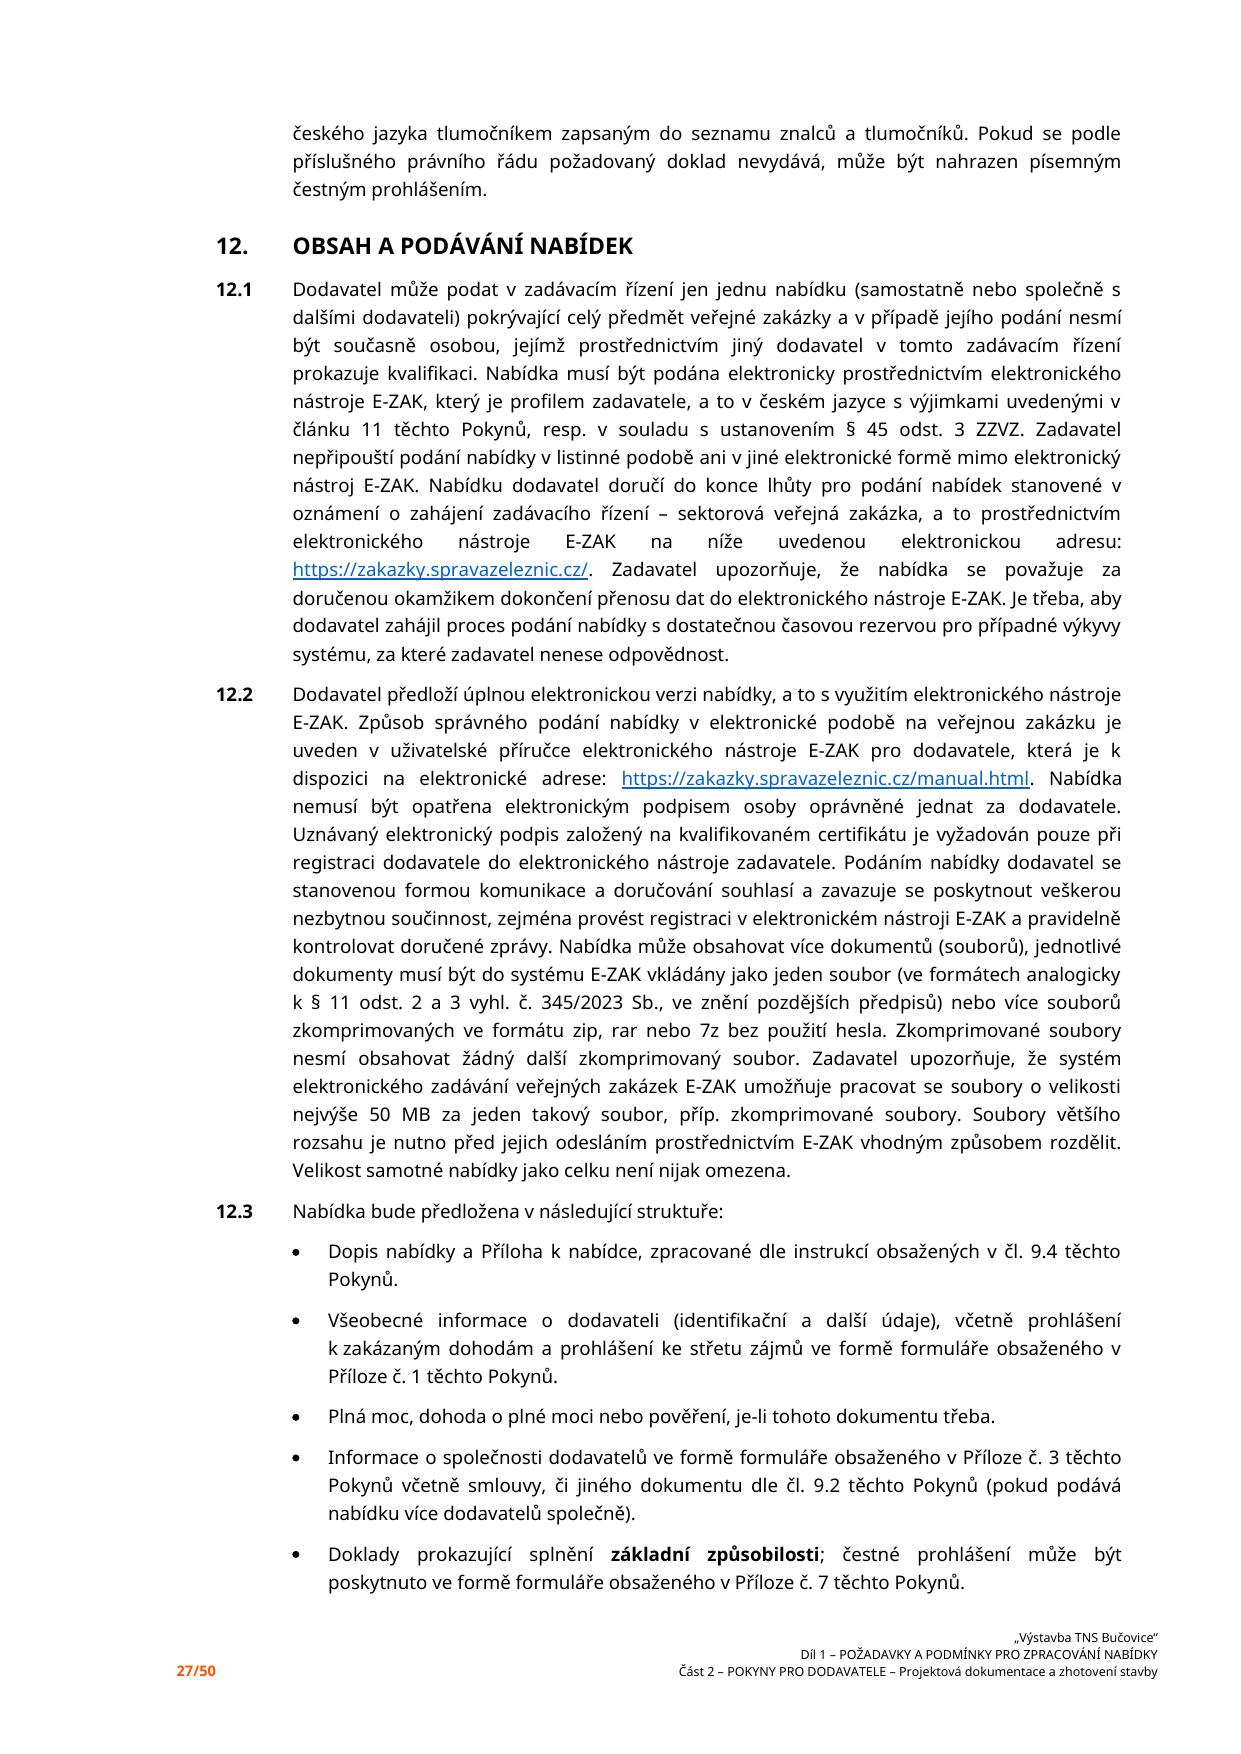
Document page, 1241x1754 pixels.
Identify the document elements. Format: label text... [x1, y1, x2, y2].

text Dodavatel může podat v zadávacím řízení jen jednu nabídku (samostatně nebo společně s dalšími dodavateli) pokrývající celý předmět veřejné zakázky a v případě jejího podání nesmí být současně osobou, jejímž prostřednictvím jiný dodavatel v tomto zadávacím řízení prokazuje kvalifikaci. Nabídka musí být podána elektronicky prostřednictvím elektronického nástroje E-ZAK, který je profilem zadavatele, a to v českém jazyce s výjimkami uvedenými v článku 11 těchto Pokynů, resp. v souladu s ustanovením § 45 odst. 3 ZZVZ. Zadavatel nepřipouští podání nabídky v listinné podobě ani v jiné elektronické formě mimo elektronický nástroj E-ZAK. Nabídku dodavatel doručí do konce lhůty pro podání nabídek stanovené v oznámení o zahájení zadávacího řízení – sektorová veřejná zakázka, a to prostřednictvím elektronického nástroje E-ZAK na níže uvedenou elektronickou adresu: https://zakazky.spravazeleznic.cz/. Zadavatel upozorňuje, že nabídka se považuje za doručenou okamžikem dokončení přenosu dat do elektronického nástroje E-ZAK. Je třeba, aby dodavatel zahájil proces podání nabídky s dostatečnou časovou rezervou pro případné výkyvy systému, za které zadavatel nenese odpovědnost. [216, 277, 1122, 666]
text Všeobecné informace o dodavateli (identifikační a další údaje), včetně prohlášení k zakázaným dohodám a prohlášení ke střetu zájmů ve formě formuláře obsaženého v Příloze č. 1 těchto Pokynů. [292, 1307, 1122, 1389]
text Plná moc, dohoda o plné moci nebo pověření, je-li tohoto dokumentu třeba. [292, 1404, 1122, 1429]
text Dopis nabídky a Příloha k nabídce, zpracované dle instrukcí obsažených v čl. 9.4 těchto Pokynů. [292, 1239, 1122, 1292]
text OBSAH a PODÁVÁNÍ NABÍDEK [216, 230, 1122, 261]
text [216, 121, 1122, 202]
text Dodavatel předloží úplnou elektronickou verzi nabídky, a to s využitím elektronického nástroje E-ZAK. Způsob správného podání nabídky v elektronické podobě na veřejnou zakázku je uveden v uživatelské příručce elektronického nástroje E-ZAK pro dodavatele, která je k dispozici na elektronické adrese: https://zakazky.spravazeleznic.cz/manual.html. Nabídka nemusí být opatřena elektronickým podpisem osoby oprávněné jednat za dodavatele. Uznávaný elektronický podpis založený na kvalifikovaném certifikátu je vyžadován pouze při registraci dodavatele do elektronického nástroje zadavatele. Podáním nabídky dodavatel se stanovenou formou komunikace a doručování souhlasí a zavazuje se poskytnout veškerou nezbytnou součinnost, zejména provést registraci v elektronickém nástroji E-ZAK a pravidelně kontrolovat doručené zprávy. Nabídka může obsahovat více dokumentů (souborů), jednotlivé dokumenty musí být do systému E-ZAK vkládány jako jeden soubor (ve formátech analogicky k § 11 odst. 2 a 3 vyhl. č. 345/2023 Sb., ve znění pozdějších předpisů) nebo více souborů zkomprimovaných ve formátu zip, rar nebo 7z bez použití hesla. Zkomprimované soubory nesmí obsahovat žádný další zkomprimovaný soubor. Zadavatel upozorňuje, že systém elektronického zadávání veřejných zakázek E-ZAK umožňuje pracovat se soubory o velikosti nejvýše 50 MB za jeden takový soubor, příp. zkomprimované soubory. Soubory většího rozsahu je nutno před jejich odesláním prostřednictvím E-ZAK vhodným způsobem rozdělit. Velikost samotné nabídky jako celku není nijak omezena. [216, 681, 1122, 1183]
text Doklady prokazující splnění základní způsobilosti; čestné prohlášení může být poskytnuto ve formě formuláře obsaženého v Příloze č. 7 těchto Pokynů. [292, 1541, 1122, 1594]
text Nabídka bude předložena v následující struktuře: [216, 1198, 1122, 1224]
text Informace o společnosti dodavatelů ve formě formuláře obsaženého v Příloze č. 3 těchto Pokynů včetně smlouvy, či jiného dokumentu dle čl. 9.2 těchto Pokynů (pokud podává nabídku více dodavatelů společně). [292, 1444, 1122, 1526]
